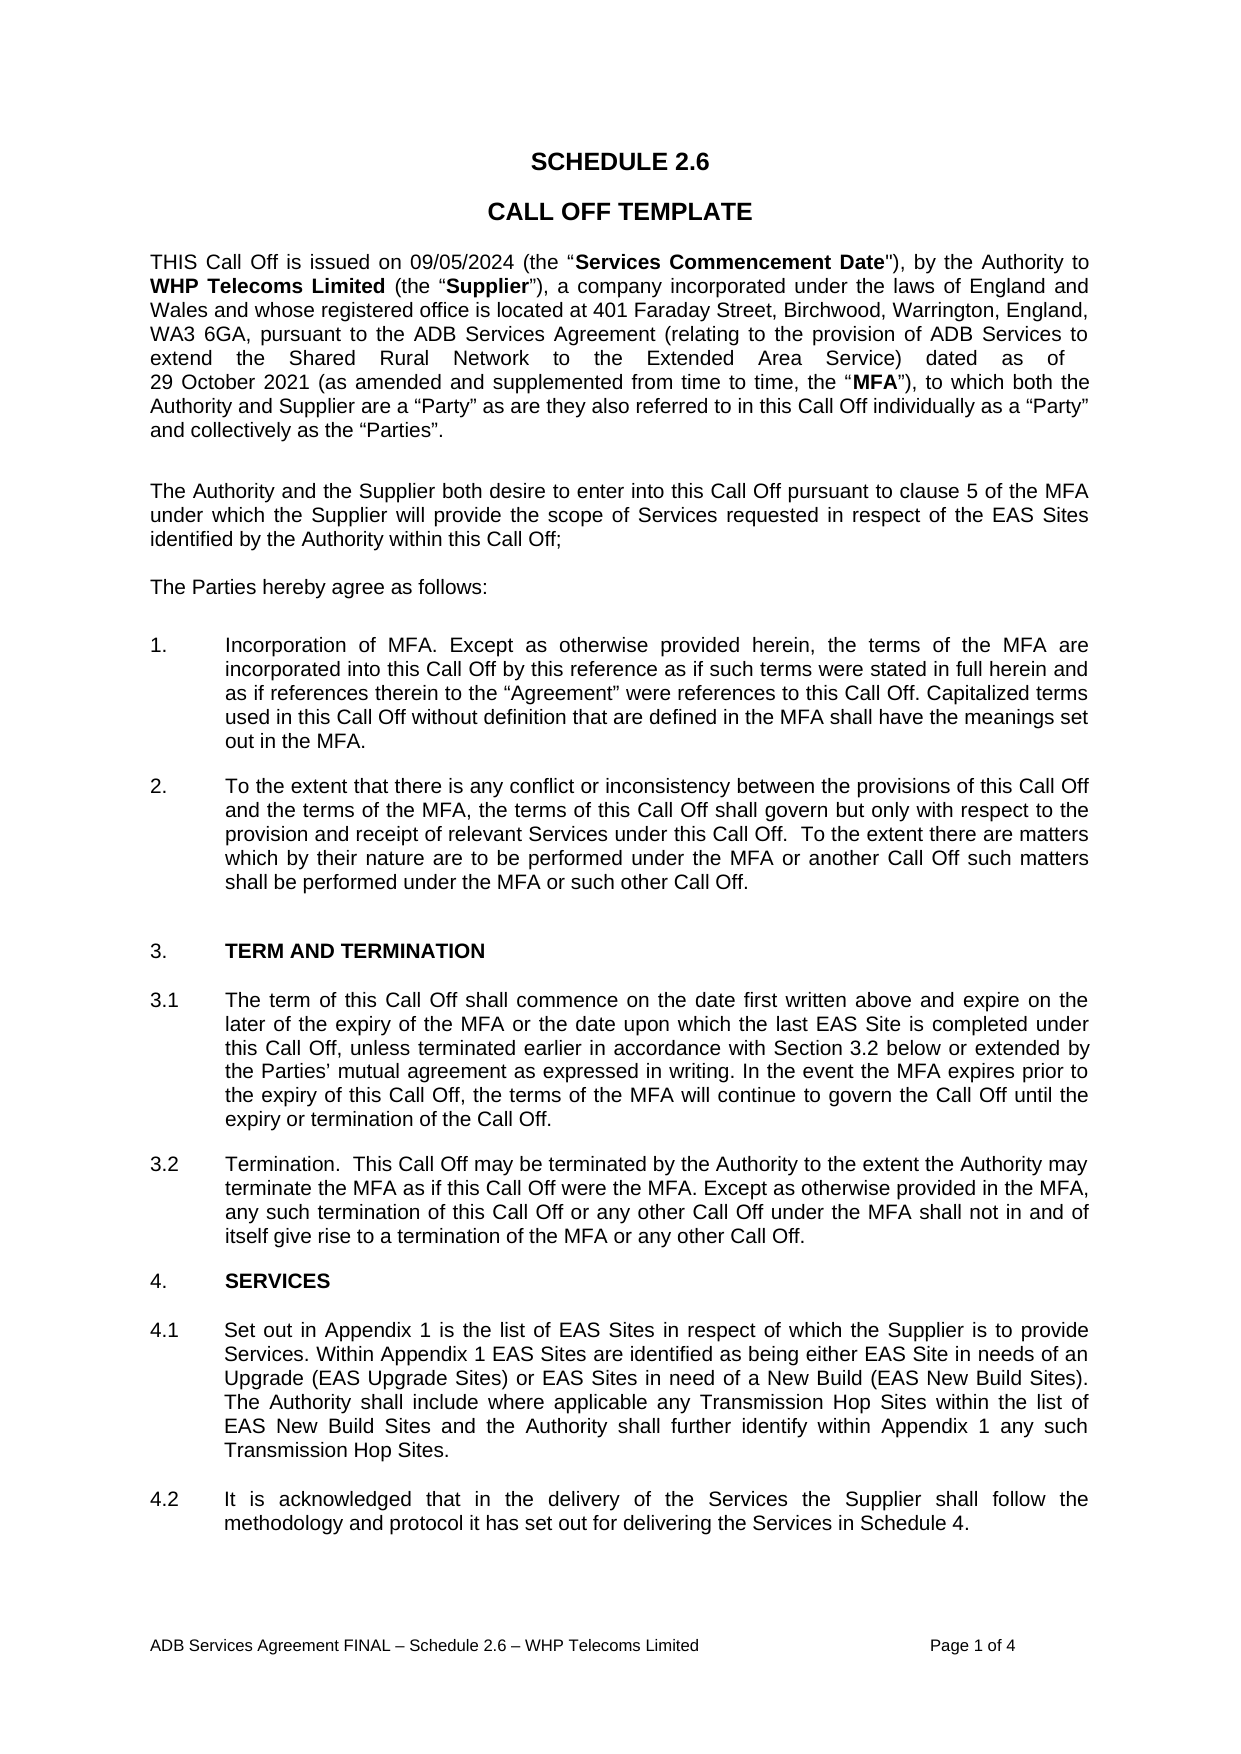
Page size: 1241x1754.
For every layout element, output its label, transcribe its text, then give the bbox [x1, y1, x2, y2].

text THIS Call Off is issued on 09/05/2024 (the “Services Commencement Date"), by the Authority to WHP Telecoms Limited (the “Supplier”), a company incorporated under the laws of England and Wales and whose registered office is located at 401 Faraday Street, Birchwood, Warrington, England, WA3 6GA, pursuant to the ADB Services Agreement (relating to the provision of ADB Services to extend the Shared Rural Network to the Extended Area Service) dated as of 29 October 2021 (as amended and supplemented from time to time, the “MFA”), to which both the Authority and Supplier are a “Party” as are they also referred to in this Call Off individually as a “Party” and collectively as the “Parties”. [150, 250, 1090, 442]
text The Authority and the Supplier both desire to enter into this Call Off pursuant to clause 5 of the MFA under which the Supplier will provide the scope of Services requested in respect of the EAS Sites identified by the Authority within this Call Off; [150, 479, 1090, 551]
subtitle Set out in Appendix 1 is the list of EAS Sites in respect of which the Supplier is to provide Services. Within Appendix 1 EAS Sites are identified as being either EAS Site in needs of an Upgrade (EAS Upgrade Sites) or EAS Sites in need of a New Build (EAS New Build Sites). The Authority shall include where applicable any Transmission Hop Sites within the list of EAS New Build Sites and the Authority shall further identify within Appendix 1 any such Transmission Hop Sites. [150, 1318, 1090, 1461]
list Termination. This Call Off may be terminated by the Authority to the extent the Authority may terminate the MFA as if this Call Off were the MFA. Except as otherwise provided in the MFA, any such termination of this Call Off or any other Call Off under the MFA shall not in and of itself give rise to a termination of the MFA or any other Call Off. [150, 1152, 1090, 1248]
list To the extent that there is any conflict or inconsistency between the provisions of this Call Off and the terms of the MFA, the terms of this Call Off shall govern but only with respect to the provision and receipt of relevant Services under this Call Off. To the extent there are matters which by their nature are to be performed under the MFA or another Call Off such matters shall be performed under the MFA or such other Call Off. [150, 774, 1090, 894]
text SCHEDULE 2.6 [150, 150, 1090, 175]
list Incorporation of MFA. Except as otherwise provided herein, the terms of the MFA are incorporated into this Call Off by this reference as if such terms were stated in full herein and as if references therein to the “Agreement” were references to this Call Off. Capitalized terms used in this Call Off without definition that are defined in the MFA shall have the meanings set out in the MFA. [150, 633, 1090, 753]
subtitle It is acknowledged that in the delivery of the Services the Supplier shall follow the methodology and protocol it has set out for delivering the Services in Schedule 4. [150, 1486, 1090, 1534]
text The Parties hereby agree as follows: [150, 575, 1090, 599]
subtitle SERVICES [150, 1269, 1090, 1293]
list The term of this Call Off shall commence on the date first written above and expire on the later of the expiry of the MFA or the date upon which the last EAS Site is completed under this Call Off, unless terminated earlier in accordance with Section 3.2 below or extended by the Parties’ mutual agreement as expressed in writing. In the event the MFA expires prior to the expiry of this Call Off, the terms of the MFA will continue to govern the Call Off until the expiry or termination of the Call Off. [150, 987, 1090, 1131]
subtitle TERM AND TERMINATION [150, 938, 1090, 962]
text CALL OFF TEMPLATE [150, 200, 1090, 225]
